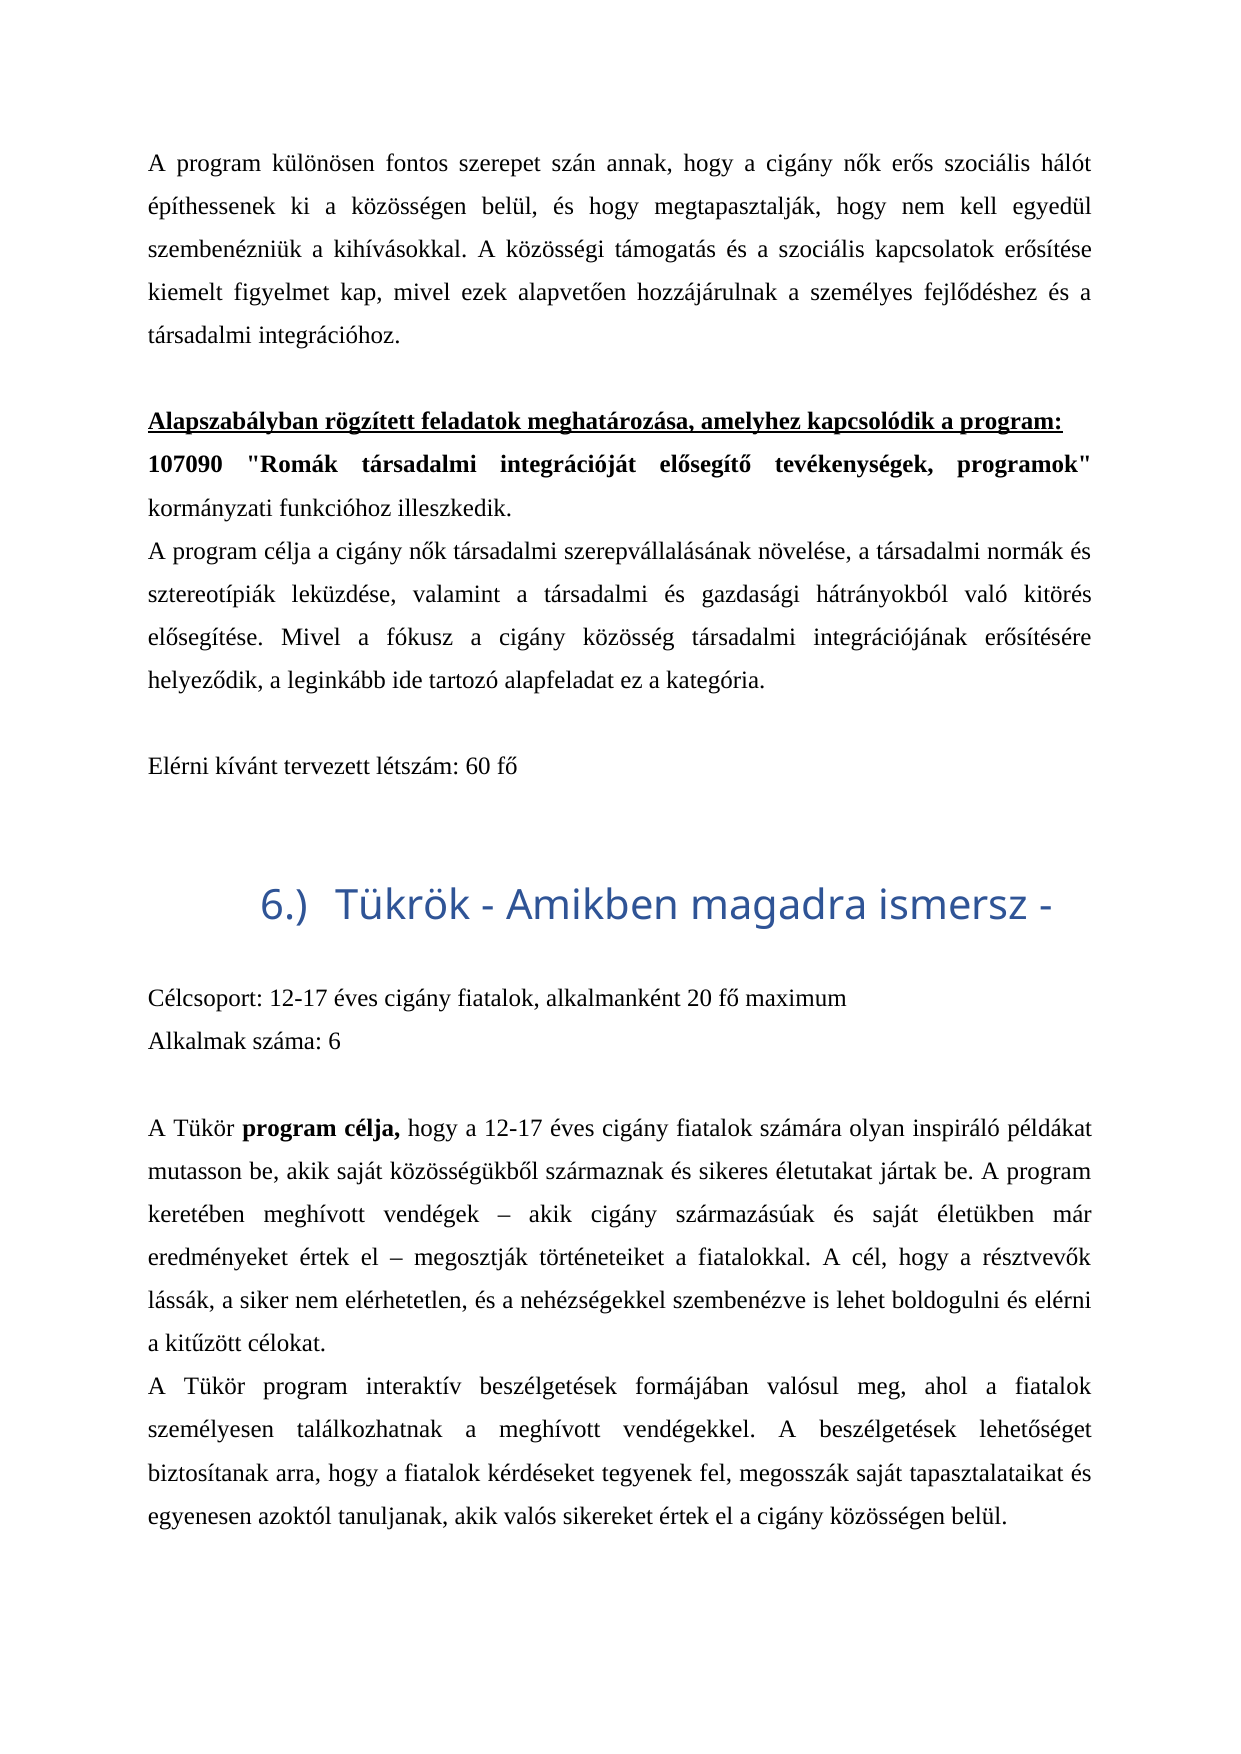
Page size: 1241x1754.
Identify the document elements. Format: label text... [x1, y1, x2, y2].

subtitle Tükrök - Amikben magadra ismersz - [260, 875, 1093, 932]
text A Tükör program interaktív beszélgetések formájában valósul meg, ahol a fiatalok személyesen találkozhatnak a meghívott vendégekkel. A beszélgetések lehetőséget biztosítanak arra, hogy a fiatalok kérdéseket tegyenek fel, megosszák saját tapasztalataikat és egyenesen azoktól tanuljanak, akik valós sikereket értek el a cigány közösségen belül. [148, 1371, 1093, 1529]
text Alkalmak száma: 6 [148, 1026, 1093, 1055]
text Célcsoport: 12-17 éves cigány fiatalok, alkalmanként 20 fő maximum [148, 983, 1093, 1012]
text 107090 "Romák társadalmi integrációját elősegítő tevékenységek, programok" kormányzati funkcióhoz illeszkedik. [148, 449, 1093, 521]
text Elérni kívánt tervezett létszám: 60 fő [148, 751, 1093, 780]
text A program különösen fontos szerepet szán annak, hogy a cigány nők erős szociális hálót építhessenek ki a közösségen belül, és hogy megtapasztalják, hogy nem kell egyedül szembenézniük a kihívásokkal. A közösségi támogatás és a szociális kapcsolatok erősítése kiemelt figyelmet kap, mivel ezek alapvetően hozzájárulnak a személyes fejlődéshez és a társadalmi integrációhoz. [148, 148, 1093, 349]
text Alapszabályban rögzített feladatok meghatározása, amelyhez kapcsolódik a program: [148, 406, 1093, 435]
text A Tükör program célja, hogy a 12-17 éves cigány fiatalok számára olyan inspiráló példákat mutasson be, akik saját közösségükből származnak és sikeres életutakat jártak be. A program keretében meghívott vendégek – akik cigány származásúak és saját életükben már eredményeket értek el – megosztják történeteiket a fiatalokkal. A cél, hogy a résztvevők lássák, a siker nem elérhetetlen, és a nehézségekkel szembenézve is lehet boldogulni és elérni a kitűzött célokat. [148, 1113, 1093, 1357]
text A program célja a cigány nők társadalmi szerepvállalásának növelése, a társadalmi normák és sztereotípiák leküzdése, valamint a társadalmi és gazdasági hátrányokból való kitörés elősegítése. Mivel a fókusz a cigány közösség társadalmi integrációjának erősítésére helyeződik, a leginkább ide tartozó alapfeladat ez a kategória. [148, 536, 1093, 694]
